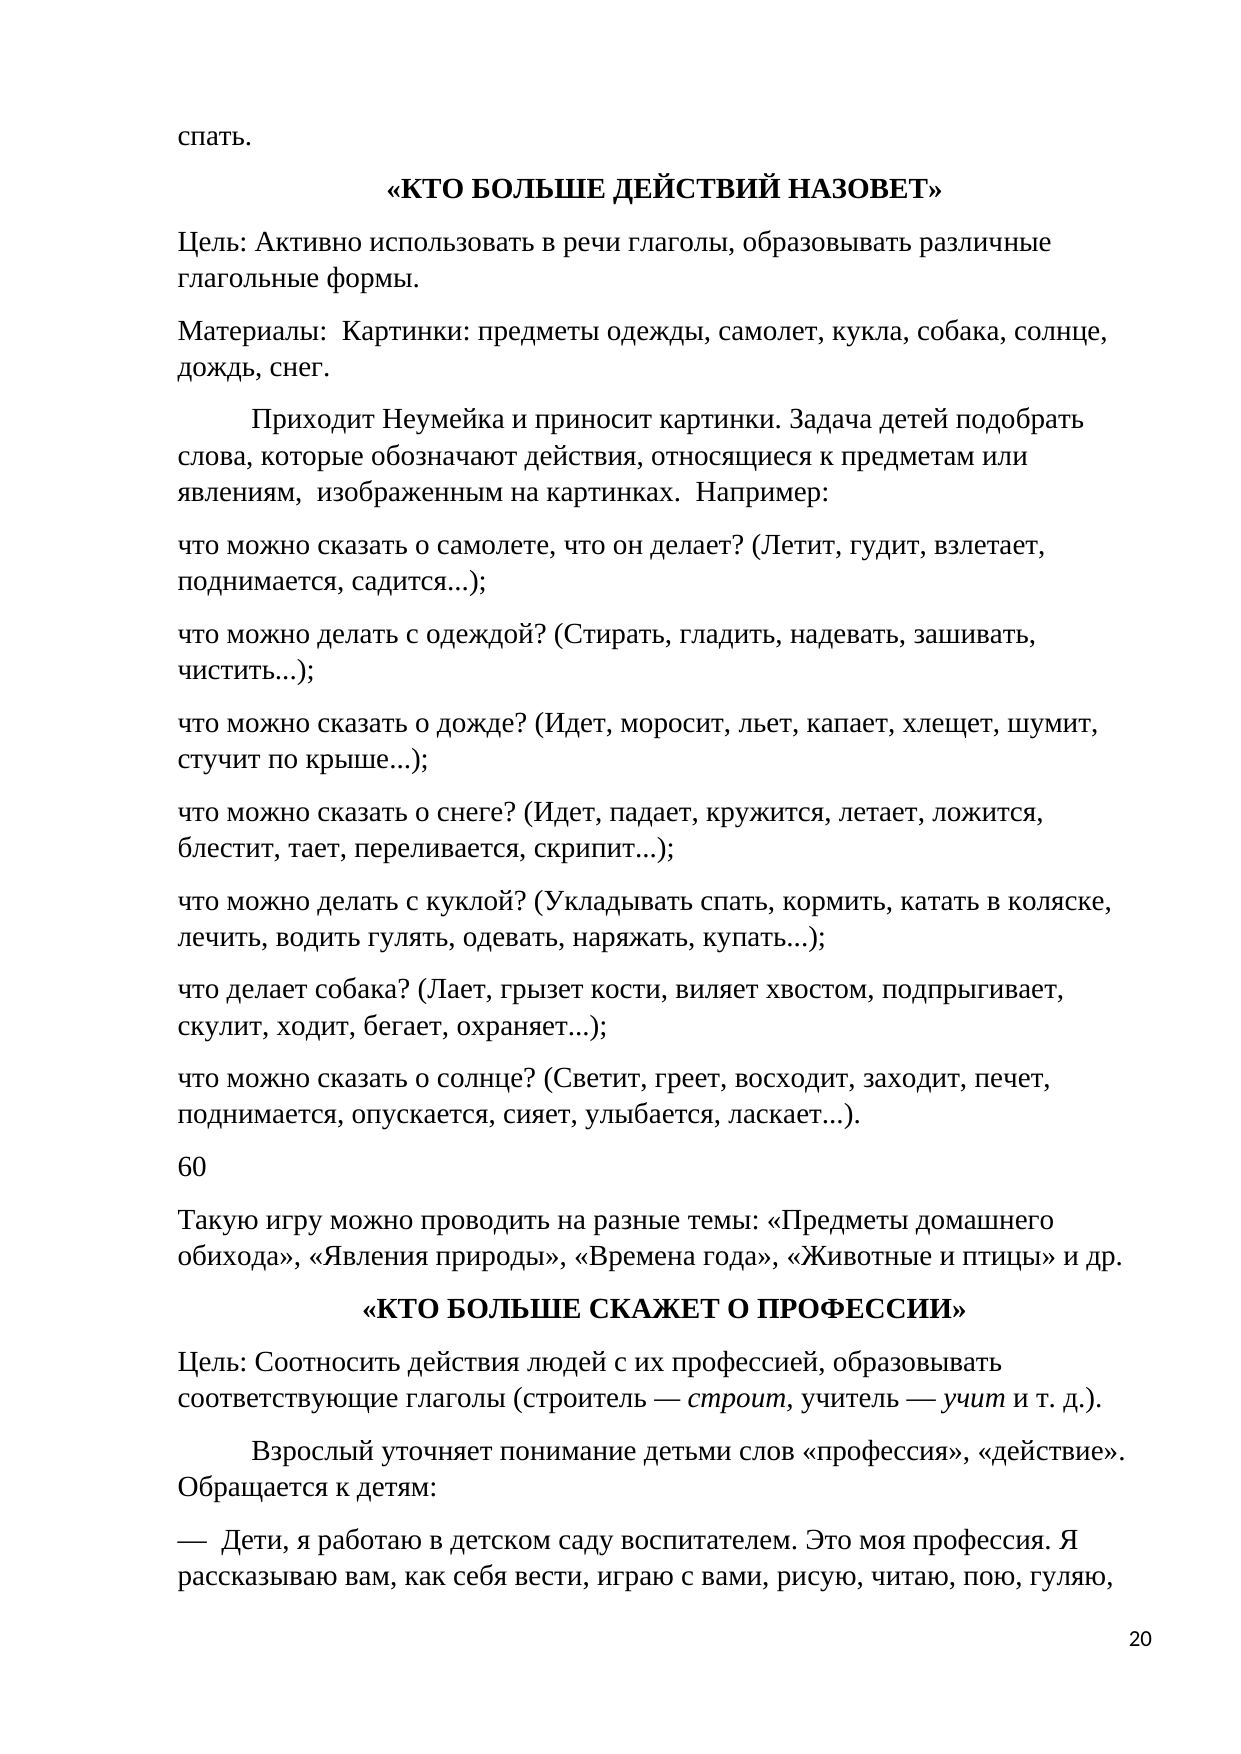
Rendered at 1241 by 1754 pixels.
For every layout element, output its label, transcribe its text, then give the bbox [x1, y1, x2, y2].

text что делает собака? (Лает, грызет кости, виляет хвостом, подпрыгивает, скулит, ходит, бегает, охраняет...); [177, 972, 1152, 1041]
text что можно сказать о солнце? (Светит, греет, восходит, заходит, печет, поднимается, опускается, сияет, улыбается, ласкает...). [177, 1061, 1152, 1130]
text Приходит Неумейка и приносит картинки. Задача детей подобрать слова, которые обозначают действия, относящиеся к предметам или явлениям, изображенным на картинках. Например: [177, 402, 1152, 507]
text что можно делать с куклой? (Укладывать спать, кормить, катать в коляске, лечить, водить гулять, одевать, наряжать, купать...); [177, 883, 1152, 952]
text 60 [177, 1149, 1152, 1183]
text «КТО БОЛЬШЕ ДЕЙСТВИЙ НАЗОВЕТ» [177, 171, 1152, 204]
text что можно делать с одеждой? (Стирать, гладить, надевать, зашивать, чистить...); [177, 616, 1152, 685]
text что можно сказать о самолете, что он делает? (Летит, гудит, взлетает, поднимается, садится...); [177, 527, 1152, 596]
text Такую игру можно проводить на разные темы: «Предметы домашнего обихода», «Явления природы», «Времена года», «Животные и птицы» и др. [177, 1202, 1152, 1272]
text спать. [177, 118, 1152, 152]
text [177, 1522, 1152, 1592]
text что можно сказать о дожде? (Идет, моросит, льет, капает, хлещет, шумит, стучит по крыше...); [177, 705, 1152, 774]
text Цель: Соотносить действия людей с их профессией, образовывать соответствующие глаголы (строитель — строит, учитель — учит и т. д.). [177, 1344, 1152, 1414]
text «КТО БОЛЬШЕ СКАЖЕТ О ПРОФЕССИИ» [177, 1291, 1152, 1325]
text что можно сказать о снеге? (Идет, падает, кружится, летает, ложится, блестит, тает, переливается, скрипит...); [177, 794, 1152, 863]
text Взрослый уточняет понимание детьми слов «профессия», «действие». Обращается к детям: [177, 1433, 1152, 1503]
text Цель: Активно использовать в речи глаголы, образовывать различные глагольные формы. [177, 224, 1152, 293]
text Материалы: Картинки: предметы одежды, самолет, кукла, собака, солнце, дождь, снег. [177, 313, 1152, 382]
